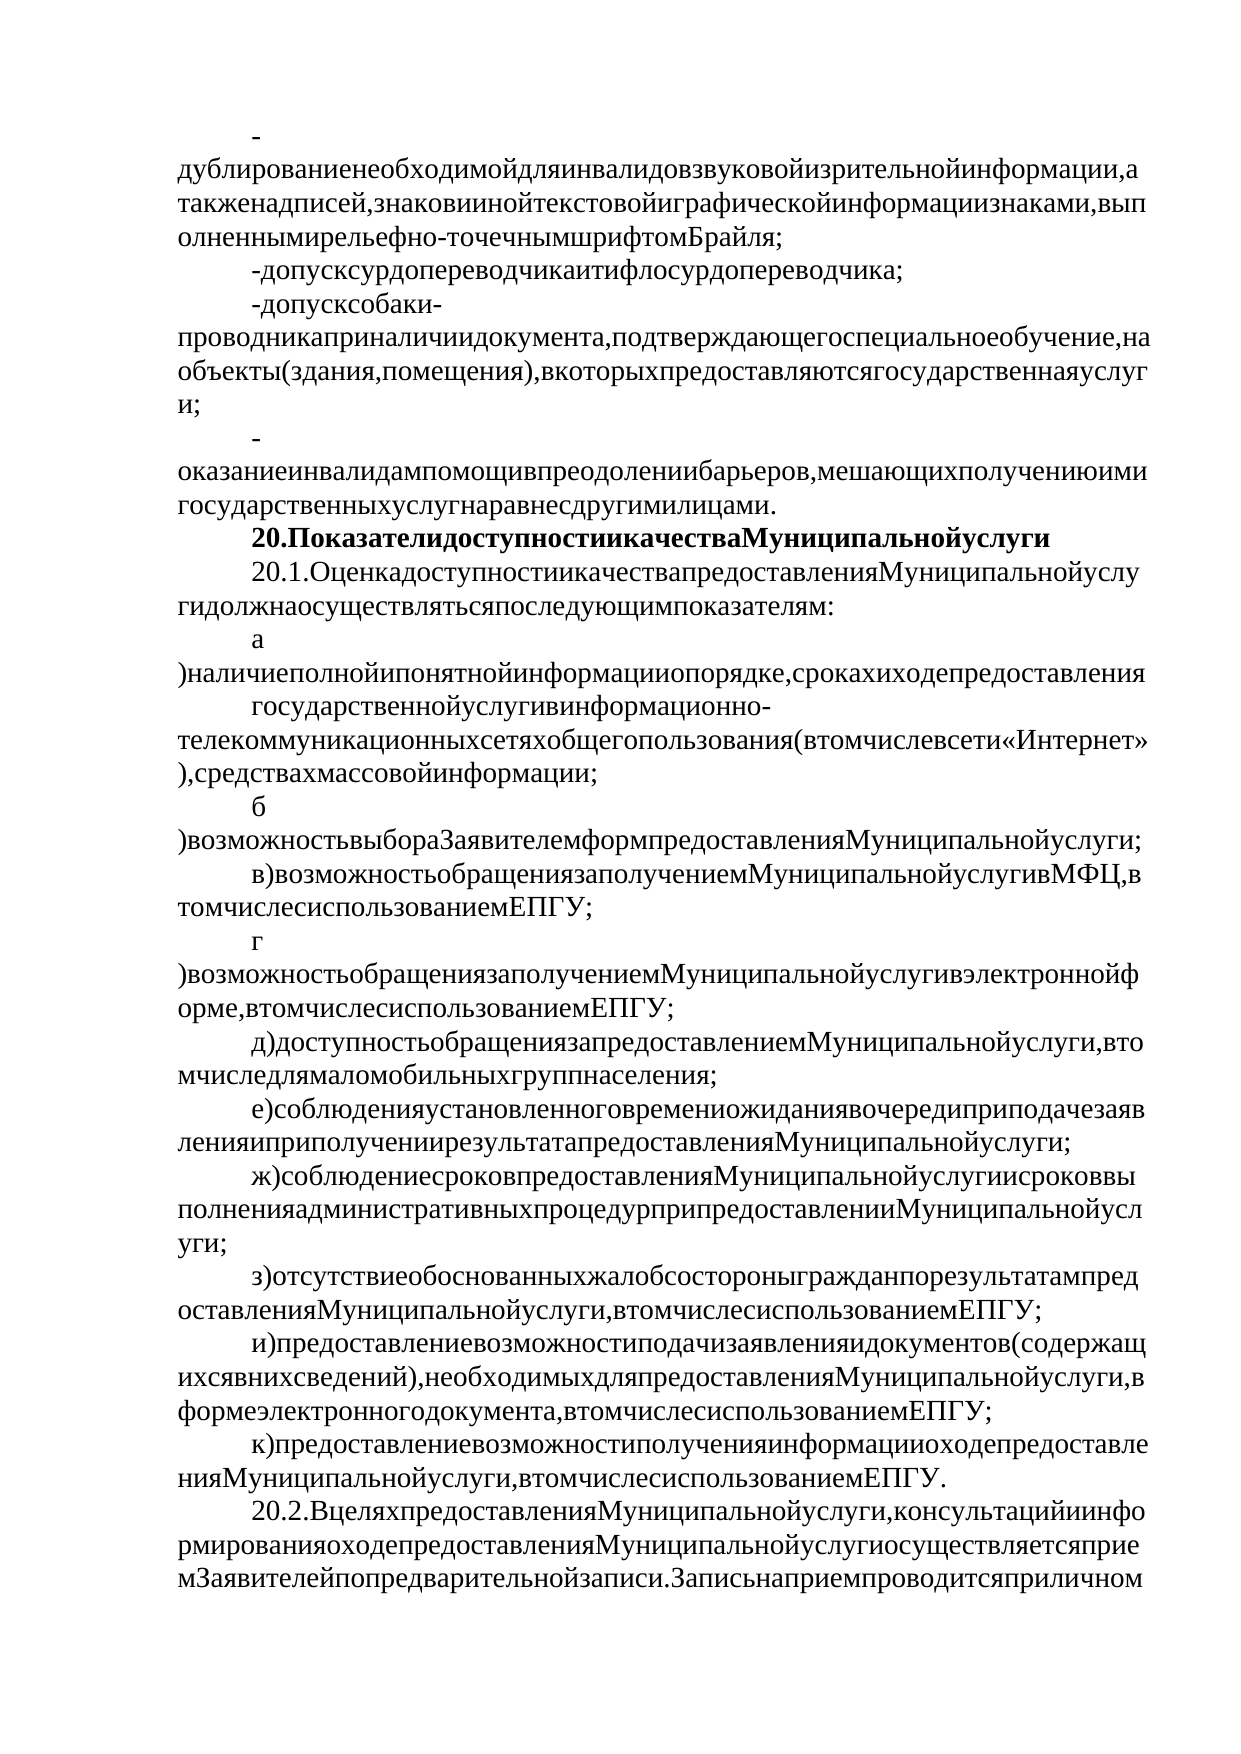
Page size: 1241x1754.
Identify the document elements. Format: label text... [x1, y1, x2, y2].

text б)возможностьвыбораЗаявителемформпредоставленияМуниципальнойуслуги; [177, 789, 1152, 856]
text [177, 1493, 1152, 1594]
text и)предоставлениевозможностиподачизаявленияидокументов(содержащихсявнихсведений),необходимыхдляпредоставленияМуниципальнойуслуги,вформеэлектронногодокумента,втомчислесиспользованиемЕПГУ; [177, 1326, 1152, 1426]
text 20.ПоказателидоступностиикачестваМуниципальнойуслуги [177, 521, 1152, 554]
text государственнойуслугивинформационно-телекоммуникационныхсетяхобщегопользования(втомчислевсети«Интернет»),средствахмассовойинформации; [177, 688, 1152, 789]
text е)соблюденияустановленноговремениожиданиявочередиприподачезаявленияиприполучениирезультатапредоставленияМуниципальнойуслуги; [177, 1091, 1152, 1158]
text -допусксобаки-проводникаприналичиидокумента,подтверждающегоспециальноеобучение,наобъекты(здания,помещения),вкоторыхпредоставляютсягосударственнаяуслуги; [177, 286, 1152, 420]
text а)наличиеполнойипонятнойинформацииопорядке,срокахиходепредоставления [177, 621, 1152, 688]
text в)возможностьобращениязаполучениемМуниципальнойуслугивМФЦ,втомчислесиспользованиемЕПГУ; [177, 856, 1152, 923]
text -дублированиенеобходимойдляинвалидовзвуковойизрительнойинформации,атакженадписей,знаковиинойтекстовойиграфическойинформациизнаками,выполненнымирельефно-точечнымшрифтомБрайля; [177, 118, 1152, 252]
text -оказаниеинвалидампомощивпреодолениибарьеров,мешающихполучениюимигосударственныхуслугнаравнесдругимилицами. [177, 420, 1152, 521]
text к)предоставлениевозможностиполученияинформацииоходепредоставленияМуниципальнойуслуги,втомчислесиспользованиемЕПГУ. [177, 1426, 1152, 1493]
text з)отсутствиеобоснованныхжалобсостороныгражданпорезультатампредоставленияМуниципальнойуслуги,втомчислесиспользованиемЕПГУ; [177, 1258, 1152, 1326]
text д)доступностьобращениязапредоставлениемМуниципальнойуслуги,втомчиследлямаломобильныхгруппнаселения; [177, 1024, 1152, 1091]
text 20.1.ОценкадоступностиикачествапредоставленияМуниципальнойуслугидолжнаосуществлятьсяпоследующимпоказателям: [177, 554, 1152, 621]
text -допусксурдопереводчикаитифлосурдопереводчика; [177, 252, 1152, 286]
text г)возможностьобращениязаполучениемМуниципальнойуслугивэлектроннойформе,втомчислесиспользованиемЕПГУ; [177, 923, 1152, 1024]
text ж)соблюдениесроковпредоставленияМуниципальнойуслугиисроковвыполненияадминистративныхпроцедурприпредоставленииМуниципальнойуслуги; [177, 1158, 1152, 1258]
